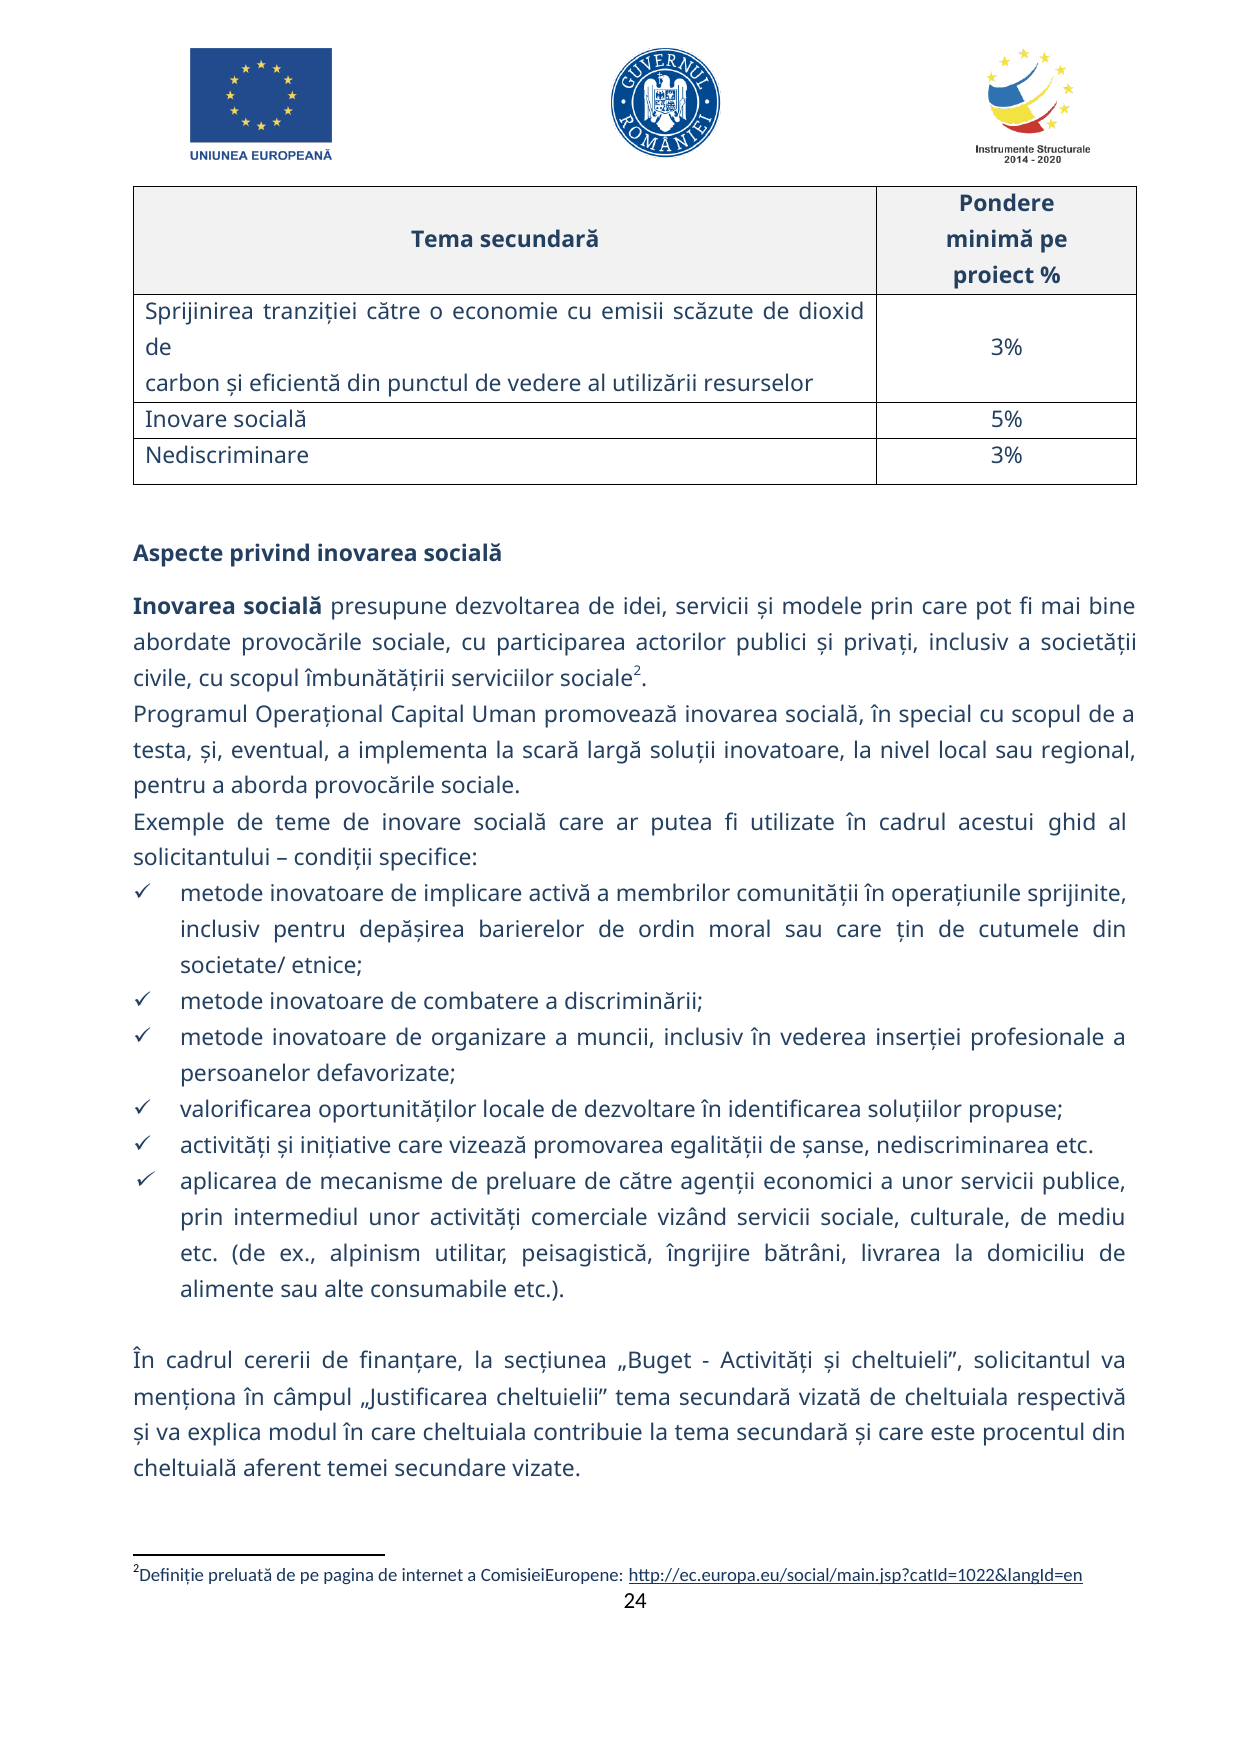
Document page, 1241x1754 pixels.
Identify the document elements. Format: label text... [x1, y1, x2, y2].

list metode inovatoare de organizare a muncii, inclusiv în vederea inserției profesionale a persoanelor defavorizate; [133, 1021, 1127, 1088]
picture [190, 48, 332, 160]
table_cell Sprijinirea tranziției către o economie cu emisii scăzute de dioxid de carbon și eficientă din punctul de vedere al utilizării resurselor [134, 295, 876, 402]
text Inovarea socială presupune dezvoltarea de idei, servicii și modele prin care pot fi mai bine abordate provocările sociale, cu participarea actorilor publici și privați, inclusiv a societății civile, cu scopul îmbunătățirii serviciilor sociale. [133, 590, 1137, 693]
table_header Tema secundară [134, 187, 876, 294]
table_cell Inovare socială [134, 403, 876, 438]
list aplicarea de mecanisme de preluare de către agenţii economici a unor servicii publice, prin intermediul unor activităţi comerciale vizând servicii sociale, culturale, de mediu etc. (de ex., alpinism utilitar, peisagistică, îngrijire bătrâni, livrarea la domiciliu de alimente sau alte consumabile etc.). [133, 1165, 1127, 1304]
text În cadrul cererii de finanțare, la secțiunea „Buget - Activități și cheltuieli”, solicitantul va menționa în câmpul „Justificarea cheltuielii” tema secundară vizată de cheltuiala respectivă și va explica modul în care cheltuiala contribuie la tema secundară și care este procentul din cheltuială aferent temei secundare vizate. [133, 1344, 1127, 1483]
picture [976, 48, 1090, 163]
table_header Pondere minimă pe proiect % [877, 187, 1136, 294]
list metode inovatoare de combatere a discriminării; [133, 985, 1127, 1016]
list valorificarea oportunităților locale de dezvoltare în identificarea soluțiilor propuse; [133, 1093, 1127, 1124]
list activități și inițiative care vizează promovarea egalității de șanse, nediscriminarea etc. [133, 1129, 1127, 1160]
table_cell Nediscriminare [134, 439, 876, 483]
table_cell 3% [877, 439, 1136, 483]
list metode inovatoare de implicare activă a membrilor comunității în operațiunile sprijinite, inclusiv pentru depășirea barierelor de ordin moral sau care țin de cutumele din societate/ etnice; [133, 877, 1127, 980]
text Programul Operațional Capital Uman promovează inovarea socială, în special cu scopul de a testa, și, eventual, a implementa la scară largă soluții inovatoare, la nivel local sau regional, pentru a aborda provocările sociale. [133, 698, 1137, 801]
picture [609, 46, 721, 158]
text Exemple de teme de inovare socială care ar putea fi utilizate în cadrul acestui ghid al solicitantului – condiții specifice: [133, 805, 1127, 873]
text Aspecte privind inovarea socială [133, 537, 1137, 568]
table_cell 3% [877, 295, 1136, 402]
table_cell 5% [877, 403, 1136, 438]
